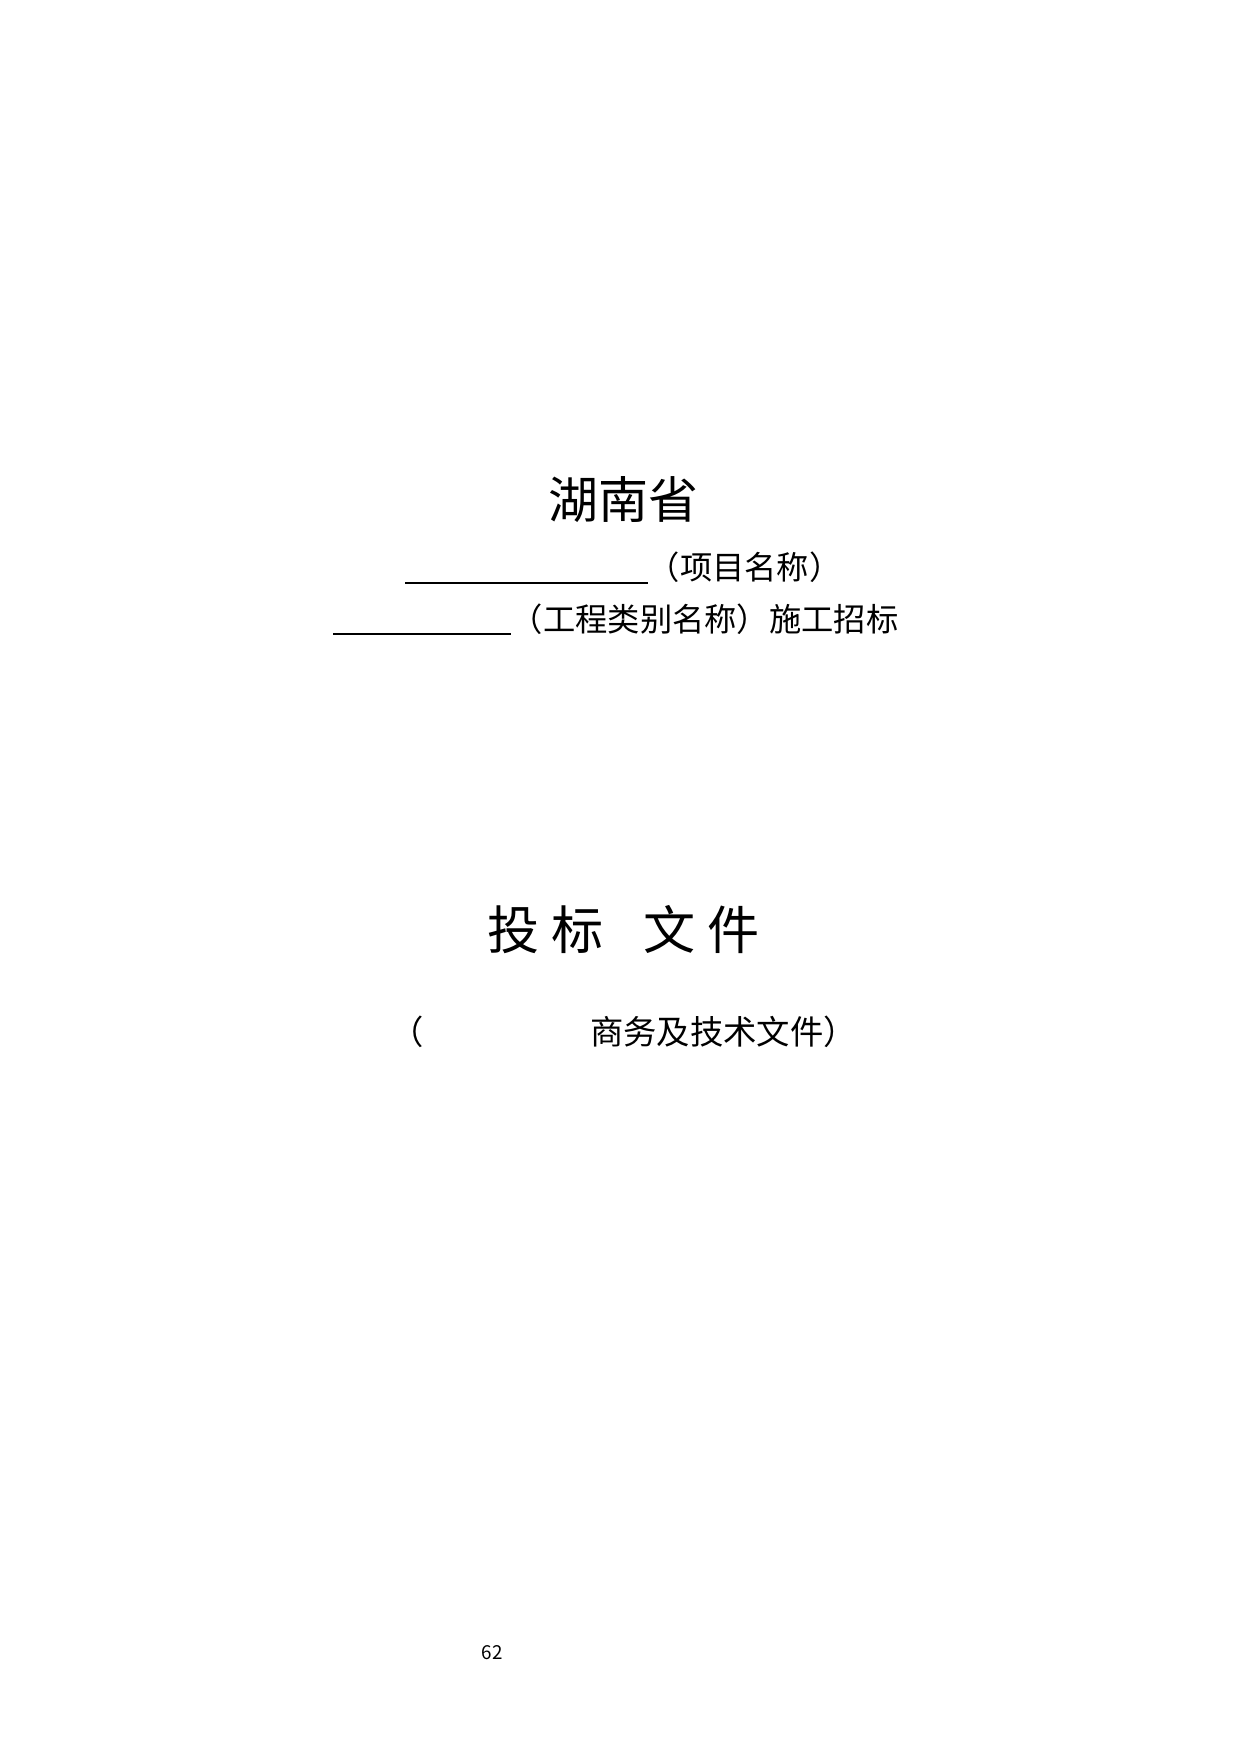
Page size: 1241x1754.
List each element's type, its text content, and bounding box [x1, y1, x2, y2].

text （工程类别名称）施工招标 [127, 593, 1104, 640]
text 湖南省 [127, 461, 1119, 533]
text 投 标 文 件 [127, 889, 1119, 964]
text （ 商务及技术文件） [127, 1006, 1119, 1054]
subtitle （项目名称） [127, 542, 1119, 589]
